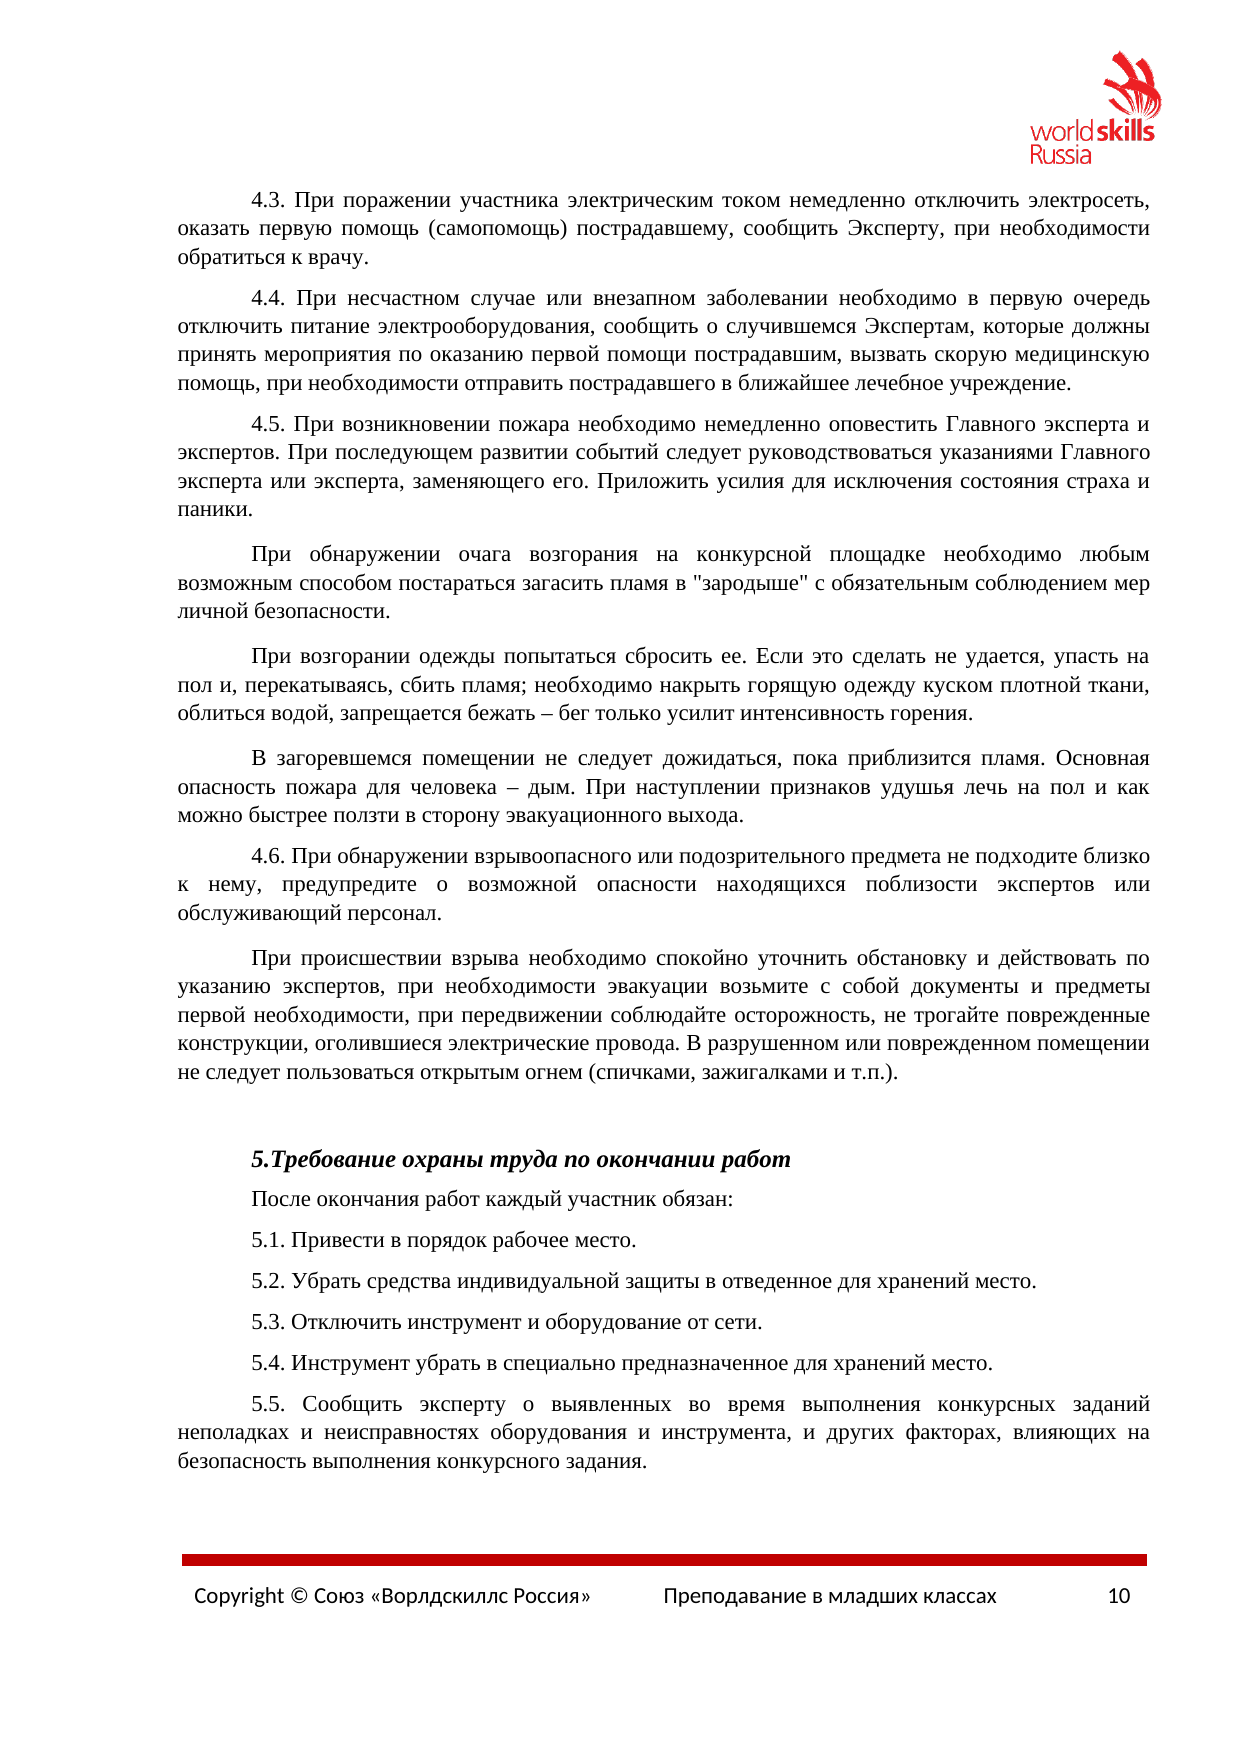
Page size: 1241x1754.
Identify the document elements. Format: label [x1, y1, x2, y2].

picture [1030, 50, 1187, 164]
